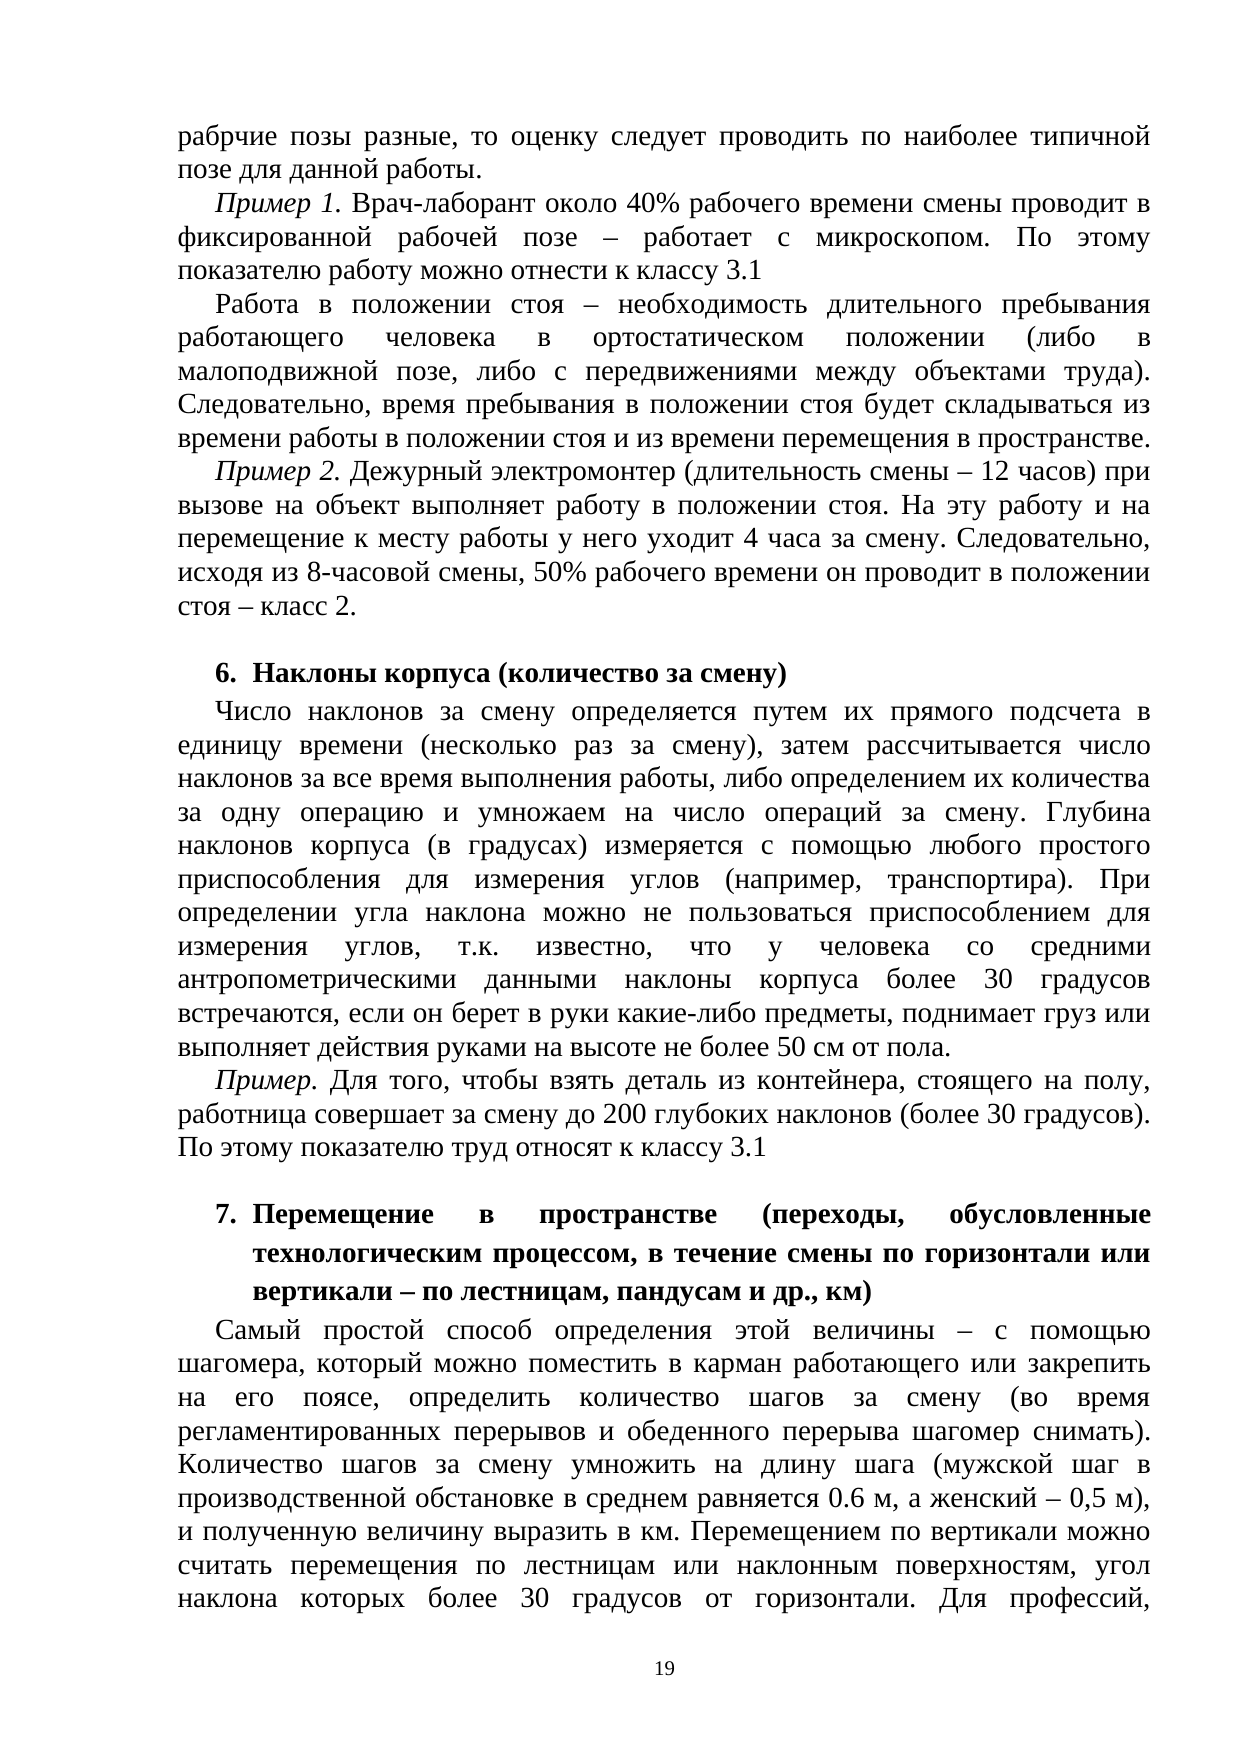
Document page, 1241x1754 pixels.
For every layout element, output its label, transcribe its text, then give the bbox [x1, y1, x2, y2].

text Пример. Для того, чтобы взять деталь из контейнера, стоящего на полу, работница совершает за смену до 200 глубоких наклонов (более 30 градусов). По этому показателю труд относят к классу 3.1 [177, 1062, 1152, 1163]
text Число наклонов за смену определяется путем их прямого подсчета в единицу времени (несколько раз за смену), затем рассчитывается число наклонов за все время выполнения работы, либо определением их количества за одну операцию и умножаем на число операций за смену. Глубина наклонов корпуса (в градусах) измеряется с помощью любого простого приспособления для измерения углов (например, транспортира). При определении угла наклона можно не пользоваться приспособлением для измерения углов, т.к. известно, что у человека со средними антропометрическими данными наклоны корпуса более 30 градусов встречаются, если он берет в руки какие-либо предметы, поднимает груз или выполняет действия руками на высоте не более от пола. [177, 693, 1152, 1062]
text Пример 1. Врач-лаборант около 40% рабочего времени смены проводит в фиксированной рабочей позе – работает с микроскопом. По этому показателю работу можно отнести к классу 3.1 [177, 185, 1152, 286]
text Работа в положении стоя – необходимость длительного пребывания работающего человека в ортостатическом положении (либо в малоподвижной позе, либо с передвижениями между объектами труда). Следовательно, время пребывания в положении стоя будет складываться из времени работы в положении стоя и из времени перемещения в пространстве. [177, 286, 1152, 453]
text Пример 2. Дежурный электромонтер (длительность смены – 12 часов) при вызове на объект выполняет работу в положении стоя. На эту работу и на перемещение к месту работы у него уходит 4 часа за смену. Следовательно, исходя из 8-часовой смены, 50% рабочего времени он проводит в положении стоя – класс 2. [177, 453, 1152, 621]
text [177, 118, 1152, 185]
list Перемещение в пространстве (переходы, обусловленные технологическим процессом, в течение смены по горизонтали или вертикали – по лестницам, пандусам и др., км) [215, 1196, 1152, 1307]
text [177, 1312, 1152, 1614]
list Наклоны корпуса (количество за смену) [215, 655, 1152, 688]
